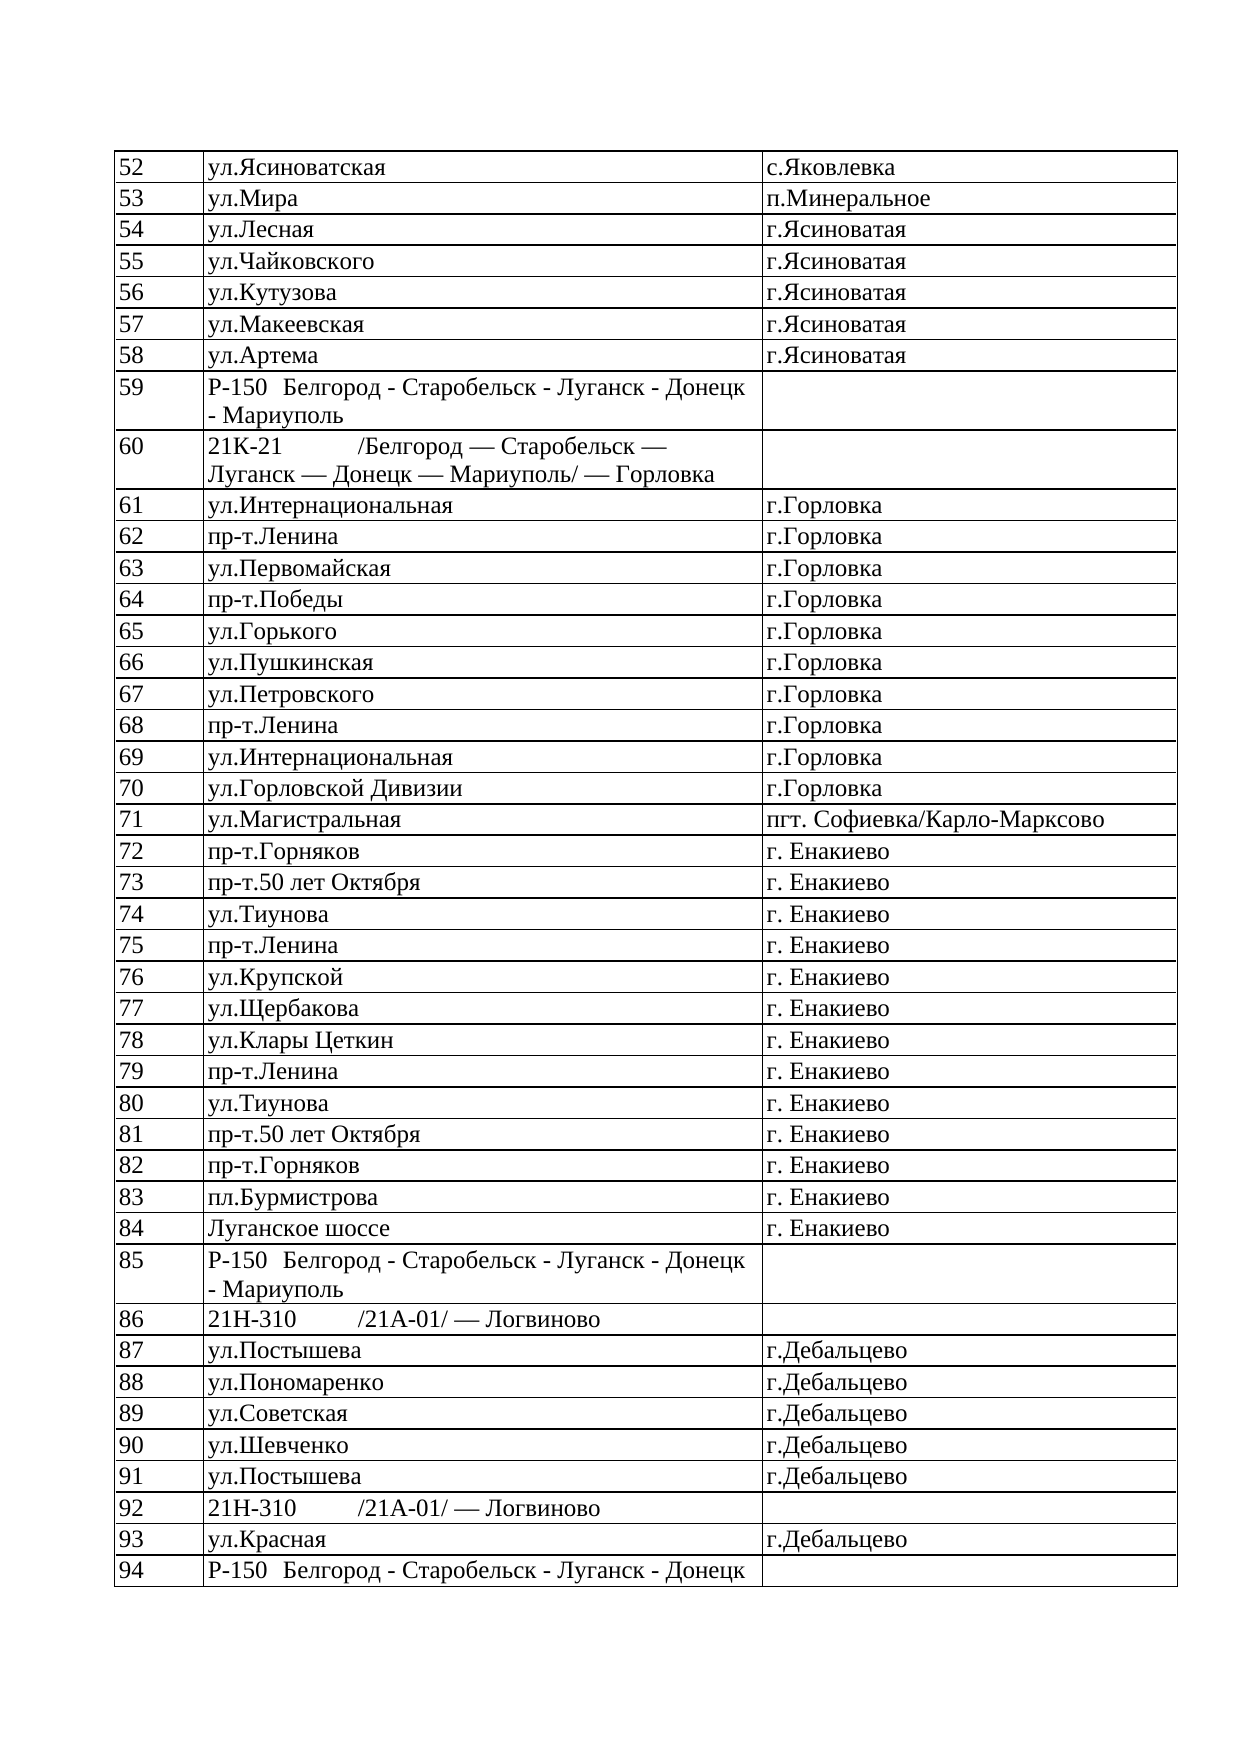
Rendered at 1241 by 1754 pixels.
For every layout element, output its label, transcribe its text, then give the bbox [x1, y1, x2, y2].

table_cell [204, 1556, 762, 1586]
table_cell 21К-21 /Белгород — Старобельск — Луганск — Донецк — Мариуполь/ — Горловка [204, 431, 762, 488]
table_cell Р-150 Белгород - Старобельск - Луганск - Донецк - Мариуполь [204, 372, 762, 429]
table_cell г. Енакиево [763, 1212, 1177, 1243]
table_cell г. Енакиево [763, 929, 1177, 960]
table_cell ул.Постышева [204, 1461, 762, 1491]
table_cell пр-т.Горняков [204, 836, 762, 866]
table_cell 80 [115, 1087, 203, 1117]
table_cell г. Енакиево [763, 960, 1177, 992]
table_cell ул.Щербакова [204, 993, 762, 1023]
table_cell пр-т.50 лет Октября [204, 867, 762, 897]
table_cell 84 [115, 1213, 203, 1243]
table_cell п.Минеральное [763, 181, 1177, 213]
table_cell 62 [115, 521, 203, 551]
table_cell пр-т.Ленина [204, 930, 762, 960]
table_cell ул.Макеевская [204, 309, 762, 339]
table_cell 21H-310 /21А-01/ — Логвиново [204, 1304, 762, 1334]
table_cell 64 [115, 584, 203, 614]
table_cell ул.Пономаренко [204, 1367, 762, 1397]
table_cell ул.Мира [204, 183, 762, 213]
table_cell 59 [115, 371, 203, 429]
table_cell 60 [115, 430, 203, 488]
table_cell 66 [115, 647, 203, 677]
table_cell [763, 1554, 1177, 1586]
table_cell г.Горловка [763, 677, 1177, 708]
table_cell г.Горловка [763, 551, 1177, 583]
table_cell 21H-310 /21А-01/ — Логвиново [204, 1493, 762, 1523]
table_cell с.Яковлевка [763, 152, 1177, 181]
table_cell г. Енакиево [763, 1055, 1177, 1086]
table_cell пр-т.Ленина [204, 1056, 762, 1086]
table_cell 91 [115, 1461, 203, 1491]
table_cell ул.Горького [204, 616, 762, 646]
table_cell г. Енакиево [763, 1149, 1177, 1180]
table_cell г.Горловка [763, 709, 1177, 740]
table_cell 57 [115, 308, 203, 339]
table_cell 65 [115, 615, 203, 646]
table_cell г. Енакиево [763, 992, 1177, 1023]
table_cell г.Горловка [763, 646, 1177, 677]
table_cell г. Енакиево [763, 834, 1177, 866]
table_cell г.Ясиноватая [763, 307, 1177, 339]
table_cell 56 [115, 277, 203, 307]
table_cell 63 [115, 552, 203, 583]
table_cell ул.Крупской [204, 962, 762, 992]
table_cell г.Дебальцево [763, 1365, 1177, 1397]
table_cell 72 [115, 835, 203, 866]
table_cell 92 [115, 1492, 203, 1523]
table_cell пл.Бурмистрова [204, 1182, 762, 1212]
table_cell 76 [115, 961, 203, 992]
table_cell Р-150 Белгород - Старобельск - Луганск - Донецк - Мариуполь [204, 1245, 762, 1302]
table_cell пр-т.Победы [204, 584, 762, 614]
table_cell 87 [115, 1335, 203, 1365]
table_cell 93 [115, 1524, 203, 1554]
table_cell г. Енакиево [763, 1086, 1177, 1117]
table_cell ул.Первомайская [204, 553, 762, 583]
table_cell ул.Клары Цеткин [204, 1025, 762, 1054]
table_cell ул.Кутузова [204, 277, 762, 307]
table_cell ул.Лесная [204, 215, 762, 244]
table_cell г.Ясиноватая [763, 276, 1177, 307]
table_cell г.Горловка [763, 614, 1177, 646]
table_cell 52 [115, 152, 203, 181]
table_cell пр-т.50 лет Октября [204, 1119, 762, 1149]
table_cell 69 [115, 741, 203, 771]
table_cell ул.Пушкинская [204, 647, 762, 677]
table_cell 67 [115, 678, 203, 708]
table_cell г.Дебальцево [763, 1397, 1177, 1428]
table_cell ул.Тиунова [204, 1088, 762, 1117]
table_cell г.Дебальцево [763, 1428, 1177, 1460]
table_cell г. Енакиево [763, 1118, 1177, 1149]
table_cell г. Енакиево [763, 1023, 1177, 1054]
table_cell [763, 370, 1177, 429]
table_cell г.Ясиноватая [763, 339, 1177, 370]
table_cell ул.Интернациональная [204, 490, 762, 520]
table_cell 74 [115, 898, 203, 929]
table_cell [763, 1303, 1177, 1334]
table_cell пр-т.Ленина [204, 521, 762, 551]
table_cell г.Дебальцево [763, 1334, 1177, 1365]
table_cell г.Дебальцево [763, 1523, 1177, 1554]
table_cell ул.Горловской Дивизии [204, 773, 762, 803]
table_cell ул.Магистральная [204, 805, 762, 834]
table_cell 82 [115, 1150, 203, 1180]
table_cell пгт. Софиевка/Карло-Марксово [763, 803, 1177, 834]
table_cell 77 [115, 993, 203, 1023]
table_cell г.Горловка [763, 520, 1177, 551]
table_cell пр-т.Ленина [204, 710, 762, 740]
table_cell 86 [115, 1304, 203, 1334]
table_cell 75 [115, 930, 203, 960]
table_cell 55 [115, 245, 203, 276]
table_cell 68 [115, 710, 203, 740]
table_cell г.Дебальцево [763, 1460, 1177, 1491]
table_cell г. Енакиево [763, 1180, 1177, 1212]
table_cell 54 [115, 214, 203, 244]
table_cell 53 [115, 183, 203, 213]
table_cell г.Ясиноватая [763, 213, 1177, 244]
table_cell ул.Интернациональная [204, 742, 762, 771]
table_cell 83 [115, 1181, 203, 1212]
table_cell 73 [115, 867, 203, 897]
table_cell г.Ясиноватая [763, 244, 1177, 276]
table_cell 78 [115, 1024, 203, 1054]
table_cell ул.Чайковского [204, 246, 762, 276]
table_cell ул.Петровского [204, 679, 762, 708]
table_cell 81 [115, 1119, 203, 1149]
table_cell [763, 1491, 1177, 1523]
table_cell ул.Советская [204, 1398, 762, 1428]
table_cell г.Горловка [763, 488, 1177, 520]
table_cell 85 [115, 1244, 203, 1302]
table_cell [763, 429, 1177, 488]
table_cell Луганское шоссе [204, 1213, 762, 1243]
table_cell 58 [115, 340, 203, 370]
table_cell ул.Ясиноватская [204, 152, 762, 181]
table_cell г.Горловка [763, 740, 1177, 771]
table_cell 79 [115, 1056, 203, 1086]
table_cell г. Енакиево [763, 866, 1177, 897]
table_cell ул.Шевченко [204, 1430, 762, 1460]
table_cell г.Горловка [763, 771, 1177, 803]
table_cell пр-т.Горняков [204, 1151, 762, 1180]
table_cell 89 [115, 1398, 203, 1428]
table_cell 88 [115, 1366, 203, 1397]
table_cell г.Горловка [763, 583, 1177, 614]
table_cell 61 [115, 489, 203, 520]
table_cell 71 [115, 804, 203, 834]
table_cell 90 [115, 1429, 203, 1460]
table_cell ул.Красная [204, 1524, 762, 1554]
table_cell 70 [115, 773, 203, 803]
table_cell ул.Постышева [204, 1336, 762, 1365]
table_cell ул.Артема [204, 340, 762, 370]
table_cell г. Енакиево [763, 897, 1177, 929]
table_cell 94 [115, 1555, 203, 1586]
table_cell [763, 1243, 1177, 1302]
table_cell ул.Тиунова [204, 899, 762, 929]
